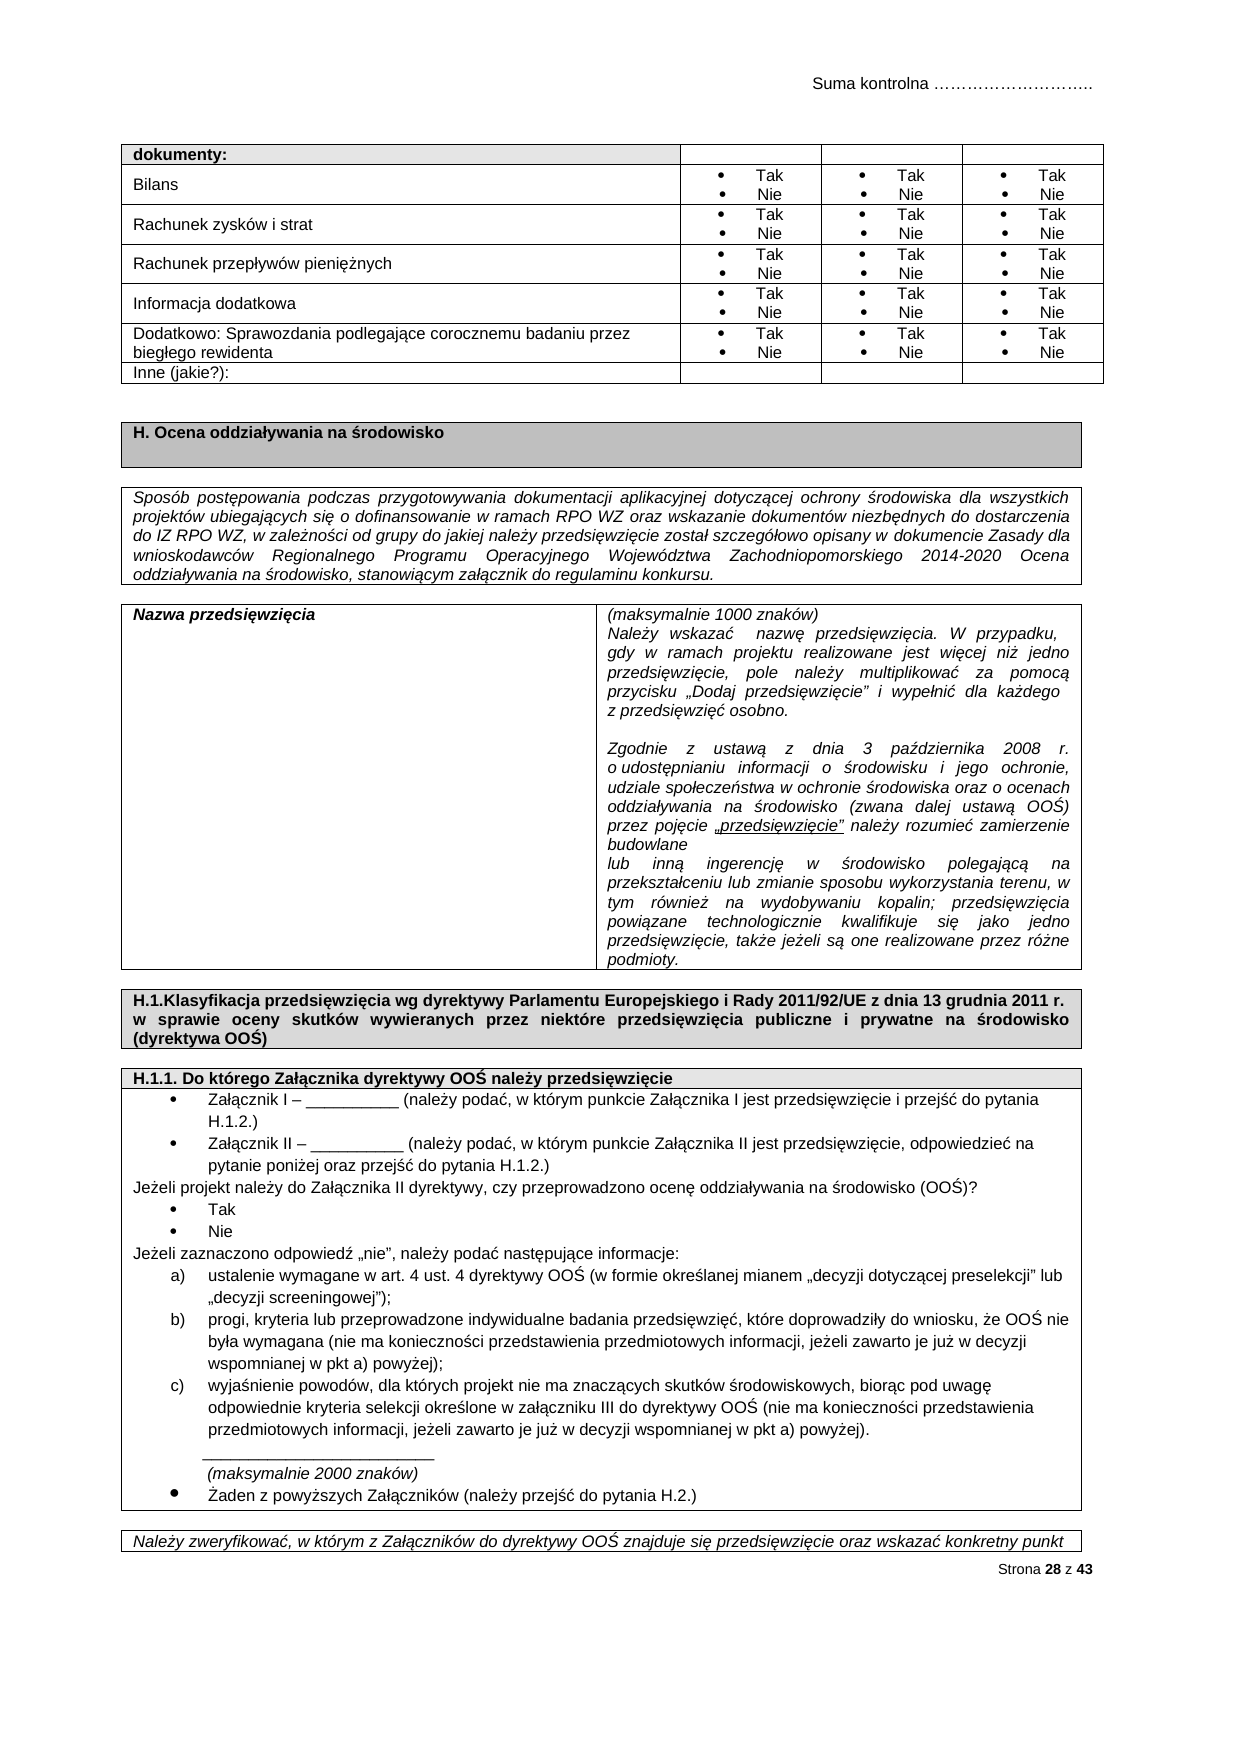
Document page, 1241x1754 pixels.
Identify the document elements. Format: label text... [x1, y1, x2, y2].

table_cell Informacja dodatkowa [122, 284, 680, 323]
table_header H.1.1. Do którego Załącznika dyrektywy OOŚ należy przedsięwzięcie [122, 1069, 1081, 1088]
table_cell Rachunek przepływów pieniężnych [122, 245, 680, 283]
table_cell Tak Nie [963, 245, 1103, 283]
table_header Sposób postępowania podczas przygotowywania dokumentacji aplikacyjnej dotyczącej ochrony środowiska dla wszystkich projektów ubiegających się o dofinansowanie w ramach RPO WZ oraz wskazanie dokumentów niezbędnych do dostarczenia do IZ RPO WZ, w zależności od grupy do jakiej należy przedsięwzięcie został szczegółowo opisany w dokumencie Zasady dla wnioskodawców Regionalnego Programu Operacyjnego Województwa Zachodniopomorskiego 2014-2020 Ocena oddziaływania na środowisko, stanowiącym załącznik do regulaminu konkursu. [122, 488, 1081, 584]
table_cell Tak Nie [681, 245, 821, 283]
table_cell Tak Nie [822, 324, 962, 362]
table_header (maksymalnie 1000 znaków) Należy wskazać nazwę przedsięwzięcia. W przypadku, gdy w ramach projektu realizowane jest więcej niż jedno przedsięwzięcie, pole należy multiplikować za pomocą przycisku „Dodaj przedsięwzięcie” i wypełnić dla każdego z przedsięwzięć osobno. Zgodnie z ustawą z dnia 3 października 2008 r. o udostępnianiu informacji o środowisku i jego ochronie, udziale społeczeństwa w ochronie środowiska oraz o ocenach oddziaływania na środowisko (zwana dalej ustawą OOŚ) przez pojęcie „przedsięwzięcie” należy rozumieć zamierzenie budowlane lub inną ingerencję w środowisko polegającą na przekształceniu lub zmianie sposobu wykorzystania terenu, w tym również na wydobywaniu kopalin; przedsięwzięcia powiązane technologicznie kwalifikuje się jako jedno przedsięwzięcie, także jeżeli są one realizowane przez różne podmioty. [597, 605, 1081, 969]
table_cell Tak Nie [822, 245, 962, 283]
table_header Nazwa przedsięwzięcia [122, 605, 596, 969]
table_cell Tak Nie [963, 284, 1103, 323]
table_cell Tak Nie [681, 324, 821, 362]
table_cell Tak Nie [822, 165, 962, 204]
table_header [122, 1531, 1081, 1551]
table_header H. Ocena oddziaływania na środowisko [122, 423, 1081, 467]
table_cell [963, 363, 1103, 382]
table_cell Załącznik I – __________ (należy podać, w którym punkcie Załącznika I jest przedsięwzięcie i przejść do pytania H.1.2.) Załącznik II – __________ (należy podać, w którym punkcie Załącznika II jest przedsięwzięcie, odpowiedzieć na pytanie poniżej oraz przejść do pytania H.1.2.) Jeżeli projekt należy do Załącznika II dyrektywy, czy przeprowadzono ocenę oddziaływania na środowisko (OOŚ)? Tak Nie Jeżeli zaznaczono odpowiedź „nie”, należy podać następujące informacje: ustalenie wymagane w art. 4 ust. 4 dyrektywy OOŚ (w formie określanej mianem „decyzji dotyczącej preselekcji” lub „decyzji screeningowej”); progi, kryteria lub przeprowadzone indywidualne badania przedsięwzięć, które doprowadziły do wniosku, że OOŚ nie była wymagana (nie ma konieczności przedstawienia przedmiotowych informacji, jeżeli zawarto je już w decyzji wspomnianej w pkt a) powyżej); wyjaśnienie powodów, dla których projekt nie ma znaczących skutków środowiskowych, biorąc pod uwagę odpowiednie kryteria selekcji określone w załączniku III do dyrektywy OOŚ (nie ma konieczności przedstawienia przedmiotowych informacji, jeżeli zawarto je już w decyzji wspomnianej w pkt a) powyżej). _________________________ (maksymalnie 2000 znaków) Żaden z powyższych Załączników (należy przejść do pytania H.2.) [122, 1089, 1081, 1510]
table_cell Rachunek zysków i strat [122, 205, 680, 243]
table_cell Tak Nie [963, 324, 1103, 362]
table_cell Tak Nie [963, 205, 1103, 243]
table_cell [963, 145, 1103, 164]
table_cell [822, 145, 962, 164]
table_cell Tak Nie [681, 205, 821, 243]
table_cell Tak Nie [822, 284, 962, 323]
table_cell Tak Nie [963, 165, 1103, 204]
table_cell Bilans [122, 165, 680, 204]
table_cell [681, 363, 821, 382]
table_cell [681, 145, 821, 164]
table_cell Tak Nie [681, 284, 821, 323]
table_cell Inne (jakie?): [122, 363, 680, 382]
table_cell [822, 363, 962, 382]
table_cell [122, 145, 680, 164]
table_cell Dodatkowo: Sprawozdania podlegające corocznemu badaniu przez biegłego rewidenta [122, 324, 680, 362]
table_cell Tak Nie [822, 205, 962, 243]
table_header H.1.Klasyfikacja przedsięwzięcia wg dyrektywy Parlamentu Europejskiego i Rady 2011/92/UE z dnia 13 grudnia 2011 r. w sprawie oceny skutków wywieranych przez niektóre przedsięwzięcia publiczne i prywatne na środowisko (dyrektywa OOŚ) [122, 990, 1081, 1048]
table_cell Tak Nie [681, 165, 821, 204]
